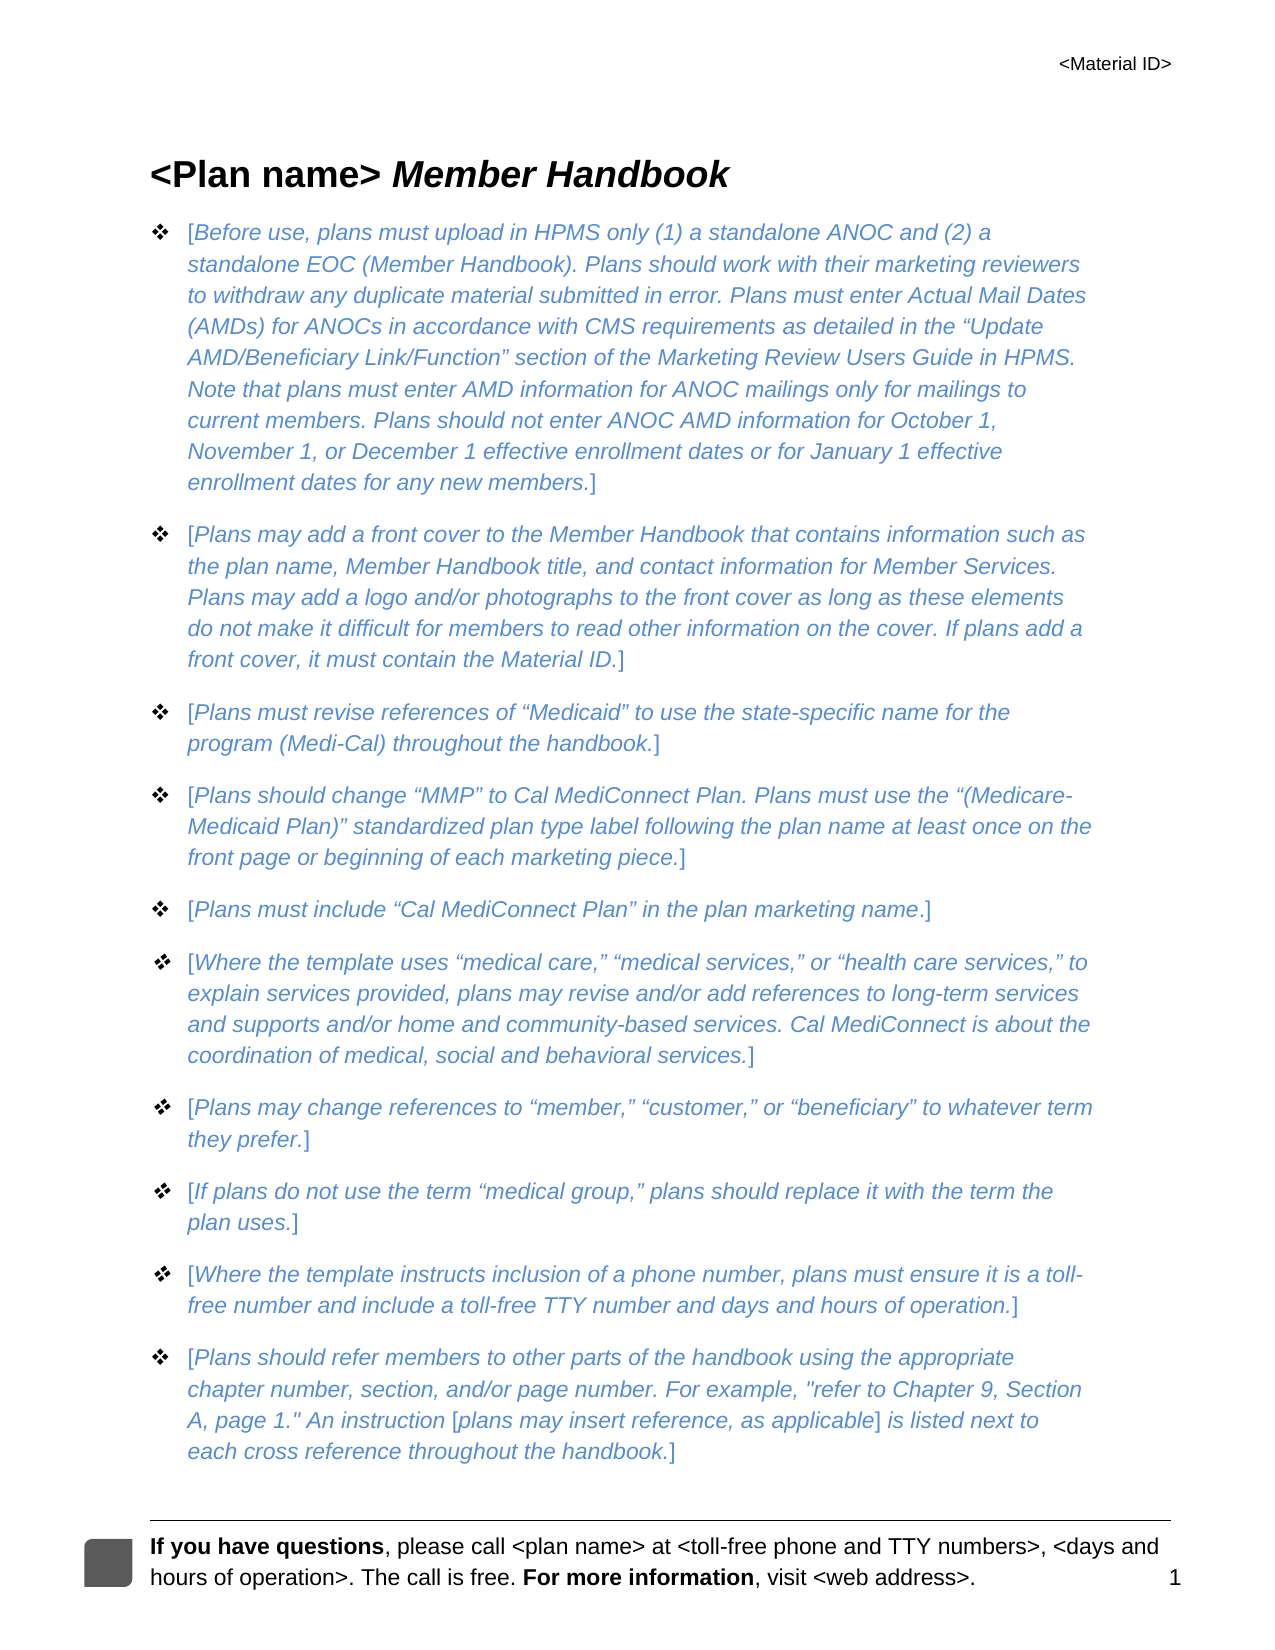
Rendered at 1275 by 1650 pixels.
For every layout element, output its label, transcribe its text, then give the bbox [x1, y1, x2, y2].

list [Before use, plans must upload in HPMS only (1) a standalone ANOC and (2) a standalone EOC (Member Handbook). Plans should work with their marketing reviewers to withdraw any duplicate material submitted in error. Plans must enter Actual Mail Dates (AMDs) for ANOCs in accordance with CMS requirements as detailed in the “Update AMD/Beneficiary Link/Function” section of the Marketing Review Users Guide in HPMS. Note that plans must enter AMD information for ANOC mailings only for mailings to current members. Plans should not enter ANOC AMD information for October 1, November 1, or December 1 effective enrollment dates or for January 1 effective enrollment dates for any new members.] [150, 216, 1096, 497]
list [Plans should change “MMP” to Cal MediConnect Plan. Plans must use the “(Medicare-Medicaid Plan)” standardized plan type label following the plan name at least once on the front page or beginning of each marketing piece.] [150, 778, 1096, 872]
list [Plans should refer members to other parts of the handbook using the appropriate chapter number, section, and/or page number. For example, "refer to Chapter 9, Section A, page 1." An instruction [plans may insert reference, as applicable] is listed next to each cross reference throughout the handbook.] [150, 1341, 1096, 1466]
list [Plans must include “Cal MediConnect Plan” in the plan marketing name.] [150, 893, 1096, 924]
list [Plans may add a front cover to the Member Handbook that contains information such as the plan name, Member Handbook title, and contact information for Member Services. Plans may add a logo and/or photographs to the front cover as long as these elements do not make it difficult for members to read other information on the cover. If plans add a front cover, it must contain the Material ID.] [150, 518, 1096, 674]
list [If plans do not use the term “medical group,” plans should replace it with the term the plan uses.] [150, 1174, 1096, 1237]
title <Plan name> Member Handbook [150, 157, 1171, 195]
list [Where the template uses “medical care,” “medical services,” or “health care services,” to explain services provided, plans may revise and/or add references to long-term services and supports and/or home and community-based services. Cal MediConnect is about the coordination of medical, social and behavioral services.] [150, 945, 1096, 1070]
list [Plans may change references to “member,” “customer,” or “beneficiary” to whatever term they prefer.] [150, 1091, 1096, 1153]
list [Where the template instructs inclusion of a phone number, plans must ensure it is a toll-free number and include a toll-free TTY number and days and hours of operation.] [150, 1257, 1096, 1320]
list [Plans must revise references of “Medicaid” to use the state-specific name for the program (Medi-Cal) throughout the handbook.] [150, 695, 1096, 757]
